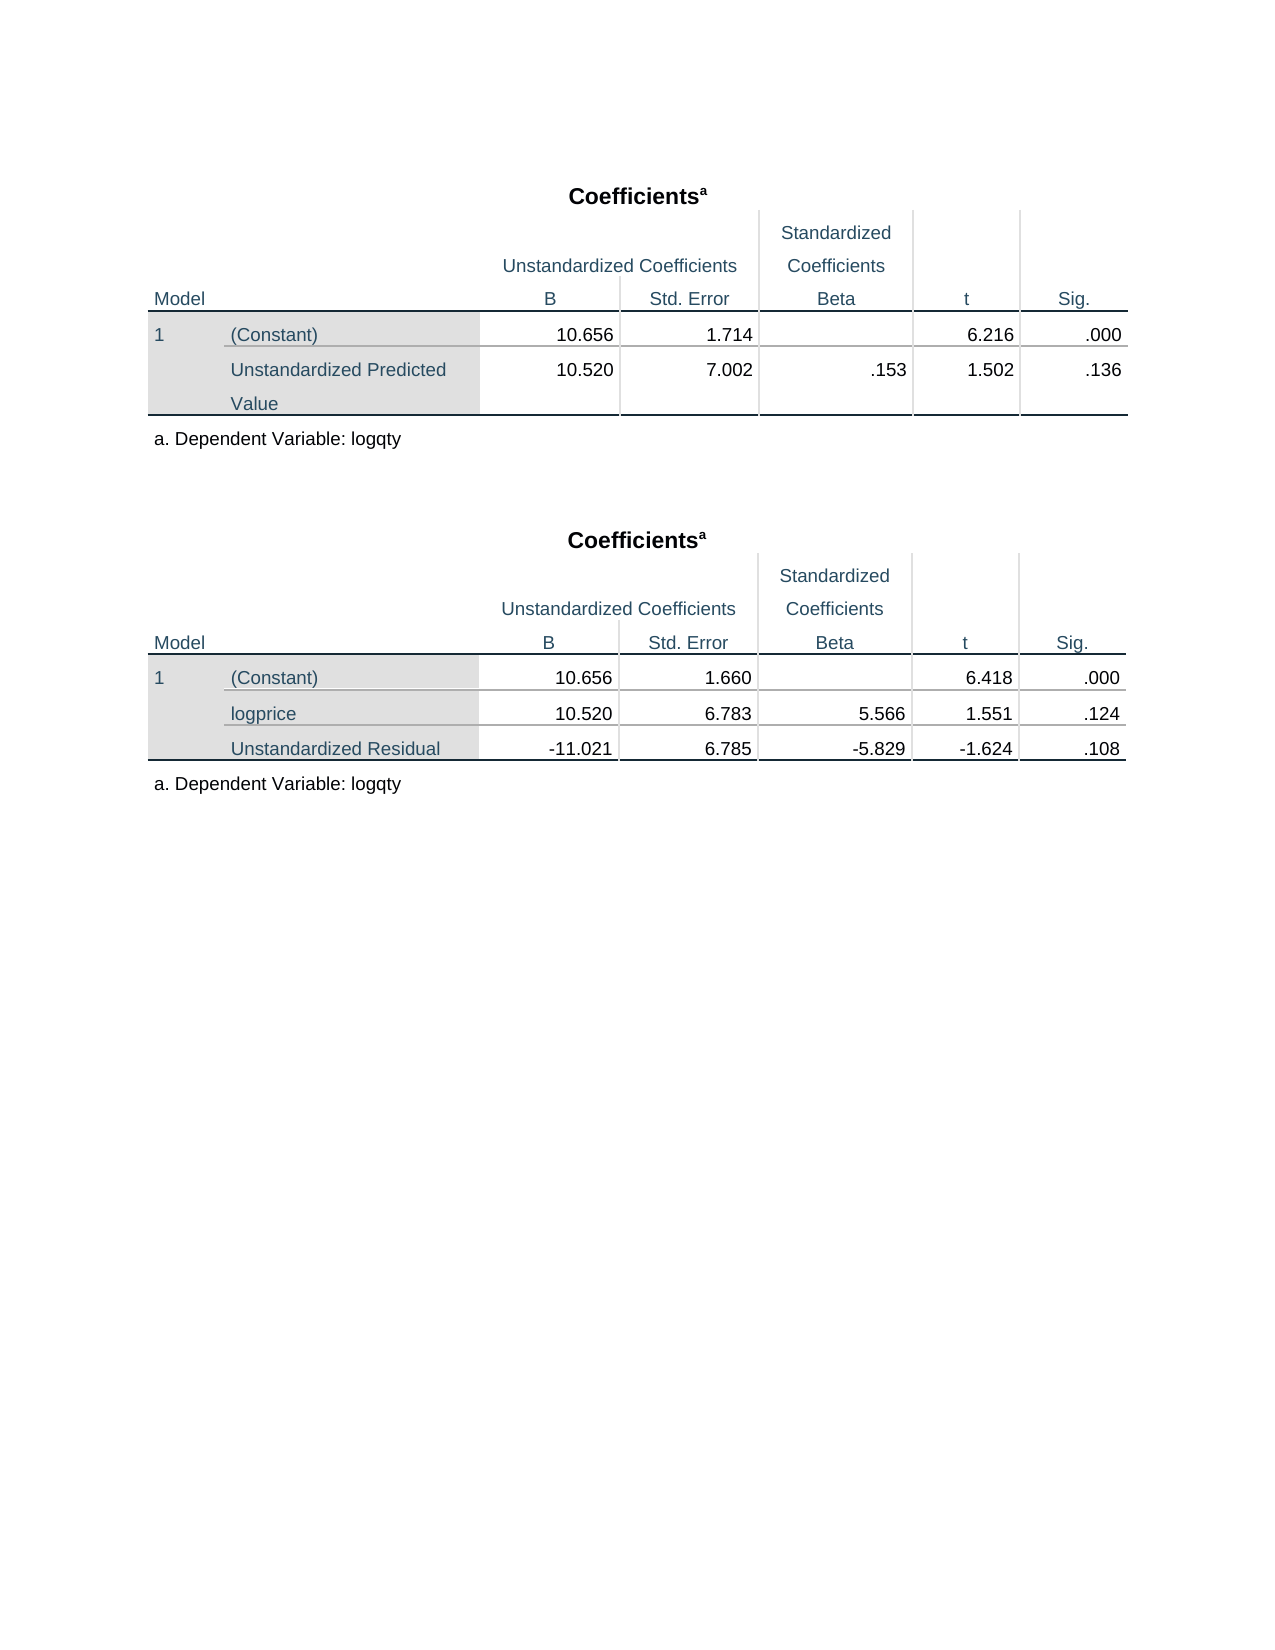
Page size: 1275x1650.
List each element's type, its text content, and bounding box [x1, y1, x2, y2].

table_cell Beta [759, 620, 911, 653]
table_header Coefficientsa [148, 176, 1128, 210]
table_cell t [914, 210, 1019, 310]
table_cell .136 [1021, 347, 1128, 414]
table_cell 10.656 [480, 312, 619, 345]
table_cell .000 [1021, 312, 1128, 345]
table_cell (Constant) [224, 655, 479, 688]
table_cell Unstandardized Coefficients [479, 553, 757, 620]
table_cell Unstandardized Coefficients [480, 210, 758, 276]
table_cell 6.785 [620, 726, 757, 759]
table_cell 1.502 [914, 347, 1019, 414]
table_cell Model [148, 210, 480, 310]
table_cell 1 [148, 655, 224, 759]
table_cell 6.216 [914, 312, 1019, 345]
table_header Coefficientsa [148, 520, 1126, 553]
table_cell Standardized Coefficients [760, 210, 912, 276]
table_cell 1.551 [913, 691, 1018, 724]
table_cell Std. Error [621, 276, 758, 310]
table_cell 1.660 [620, 655, 757, 688]
table_cell .108 [1020, 726, 1126, 759]
table_cell (Constant) [224, 312, 480, 345]
table_cell Standardized Coefficients [759, 553, 911, 620]
table_cell Unstandardized Predicted Value [224, 347, 480, 414]
table_cell -11.021 [479, 726, 618, 759]
table_cell Sig. [1020, 553, 1126, 653]
table_cell logprice [224, 691, 479, 724]
table_cell a. Dependent Variable: logqty [148, 416, 1128, 449]
table_cell 7.002 [621, 347, 758, 414]
table_cell 5.566 [759, 691, 911, 724]
table_cell Sig. [1021, 210, 1128, 310]
table_cell 1 [148, 312, 224, 414]
table_cell a. Dependent Variable: logqty [148, 761, 1126, 795]
table_cell 6.783 [620, 691, 757, 724]
table_cell [760, 312, 912, 345]
table_cell .153 [760, 347, 912, 414]
table_cell 1.714 [621, 312, 758, 345]
table_cell Model [148, 553, 479, 653]
table_cell Beta [760, 276, 912, 310]
table_cell B [480, 276, 619, 310]
table_cell 10.520 [479, 691, 618, 724]
table_cell -5.829 [759, 726, 911, 759]
table_cell 10.656 [479, 655, 618, 688]
table_cell B [479, 620, 618, 653]
table_cell .000 [1020, 655, 1126, 688]
table_cell Std. Error [620, 620, 757, 653]
table_cell t [913, 553, 1018, 653]
table_cell 10.520 [480, 347, 619, 414]
table_cell [759, 655, 911, 688]
table_cell -1.624 [913, 726, 1018, 759]
table_cell 6.418 [913, 655, 1018, 688]
table_cell Unstandardized Residual [224, 726, 479, 759]
table_cell .124 [1020, 691, 1126, 724]
